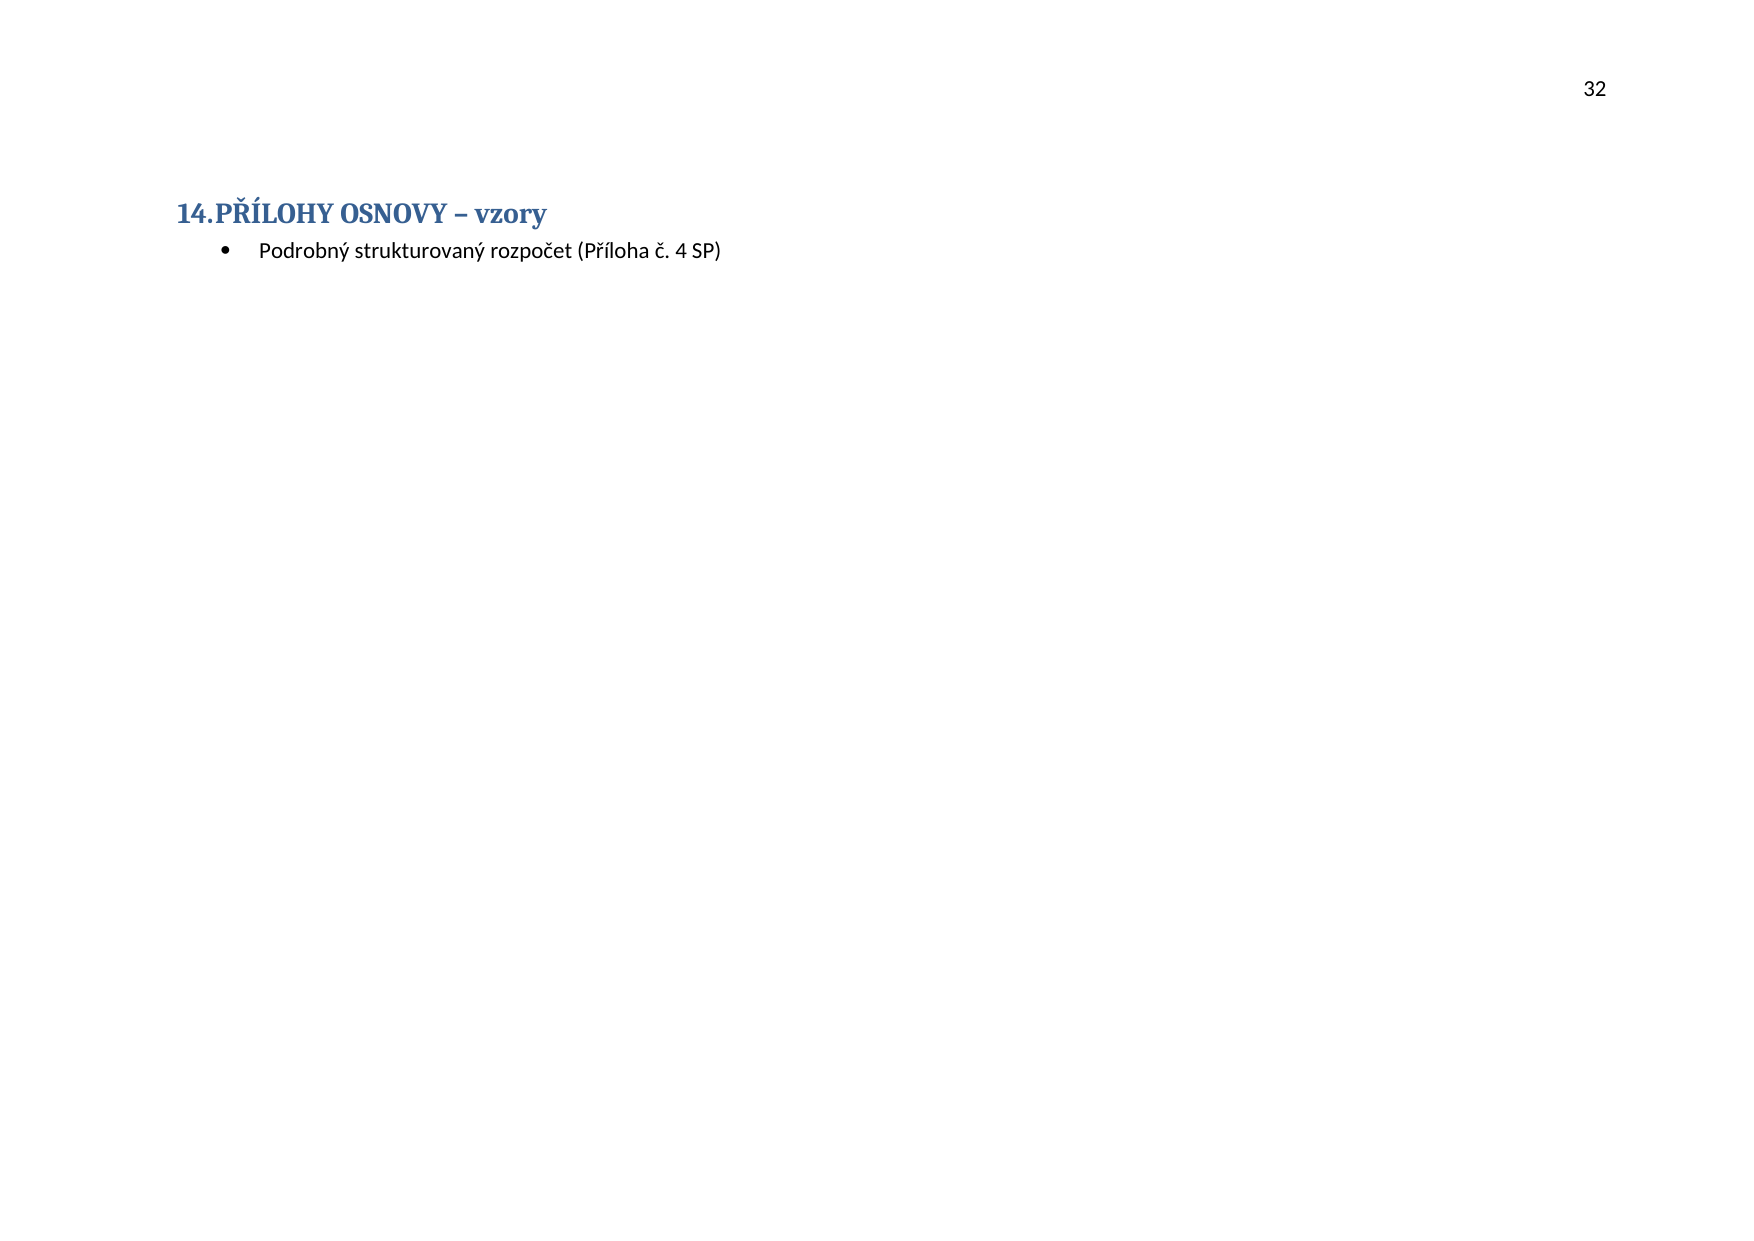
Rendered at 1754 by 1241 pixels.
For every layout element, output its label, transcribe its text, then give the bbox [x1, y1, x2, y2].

subtitle PŘÍLOHY OSNOVY – vzory [177, 198, 1606, 231]
list Podrobný strukturovaný rozpočet (Příloha č. 4 SP) [221, 236, 1606, 264]
